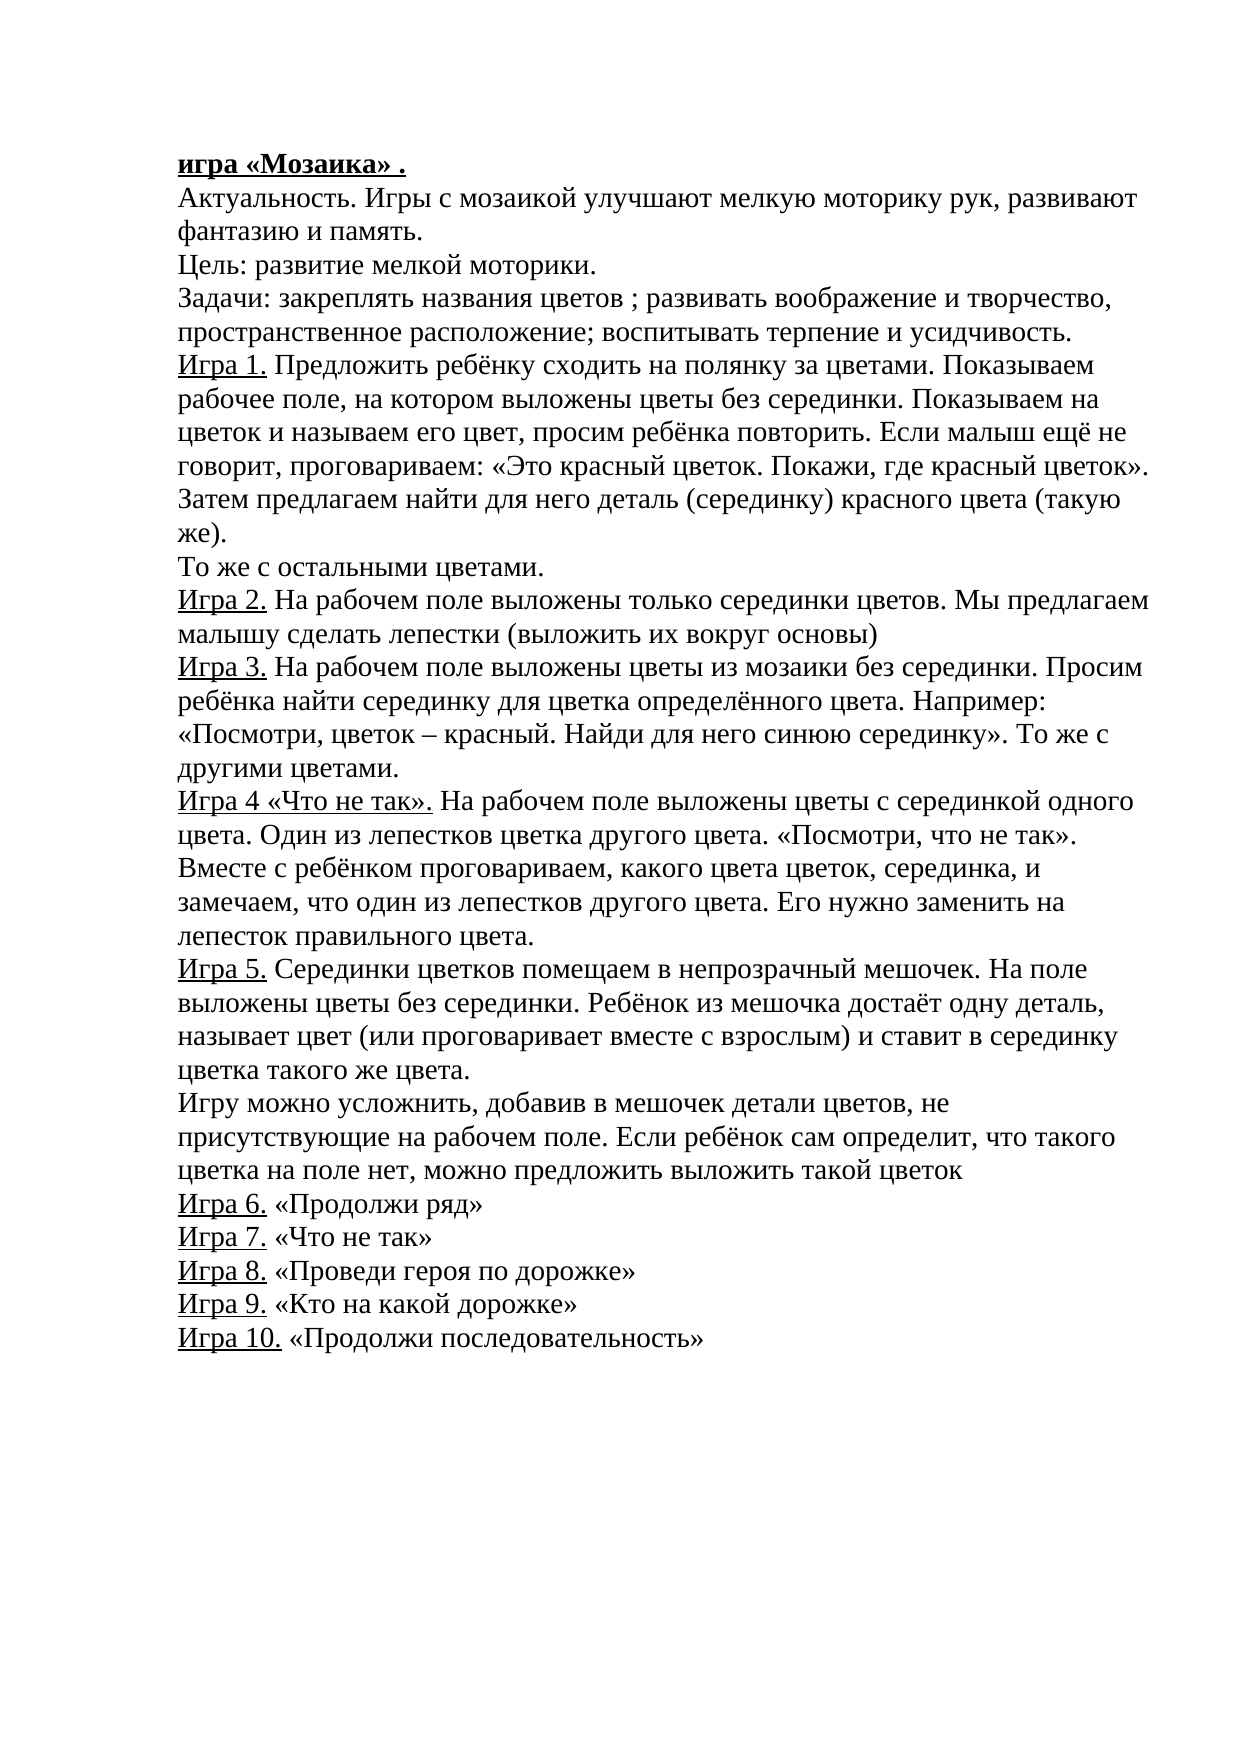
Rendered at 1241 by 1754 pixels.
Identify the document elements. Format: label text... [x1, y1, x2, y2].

text Игра 6. «Продолжи ряд» [177, 1186, 1152, 1219]
text Затем предлагаем найти для него деталь (серединку) красного цвета (такую же). [177, 482, 1152, 549]
text То же с остальными цветами. [177, 549, 1152, 582]
text игра «Мозаика» . Актуальность. Игры с мозаикой улучшают мелкую моторику рук, развивают фантазию и память. Цель: развитие мелкой моторики. Задачи: закреплять названия цветов ; развивать воображение и творчество, пространственное расположение; воспитывать терпение и усидчивость. [177, 118, 1152, 347]
text Игра 4 «Что не так». На рабочем поле выложены цветы с серединкой одного цвета. Один из лепестков цветка другого цвета. «Посмотри, что не так». Вместе с ребёнком проговариваем, какого цвета цветок, серединка, и замечаем, что один из лепестков другого цвета. Его нужно заменить на лепесток правильного цвета. [177, 783, 1152, 951]
text Игра 3. На рабочем поле выложены цветы из мозаики без серединки. Просим ребёнка найти серединку для цветка определённого цвета. Например: «Посмотри, цветок – красный. Найди для него синюю серединку». То же с другими цветами. [177, 649, 1152, 783]
text Игра 9. «Кто на какой дорожке» [177, 1287, 1152, 1320]
text Игра 5. Серединки цветков помещаем в непрозрачный мешочек. На поле выложены цветы без серединки. Ребёнок из мешочка достаёт одну деталь, называет цвет (или проговаривает вместе с взрослым) и ставит в серединку цветка такого же цвета. [177, 951, 1152, 1085]
text Игра 10. «Продолжи последовательность» [177, 1320, 1152, 1354]
text Игра 1. Предложить ребёнку сходить на полянку за цветами. Показываем рабочее поле, на котором выложены цветы без серединки. Показываем на цветок и называем его цвет, просим ребёнка повторить. Если малыш ещё не говорит, проговариваем: «Это красный цветок. Покажи, где красный цветок». [177, 347, 1152, 482]
text Игра 7. «Что не так» [177, 1219, 1152, 1253]
text Игра 2. На рабочем поле выложены только серединки цветов. Мы предлагаем малышу сделать лепестки (выложить их вокруг основы) [177, 582, 1152, 649]
text Игру можно усложнить, добавив в мешочек детали цветов, не присутствующие на рабочем поле. Если ребёнок сам определит, что такого цветка на поле нет, можно предложить выложить такой цветок [177, 1085, 1152, 1186]
text Игра 8. «Проведи героя по дорожке» [177, 1253, 1152, 1287]
